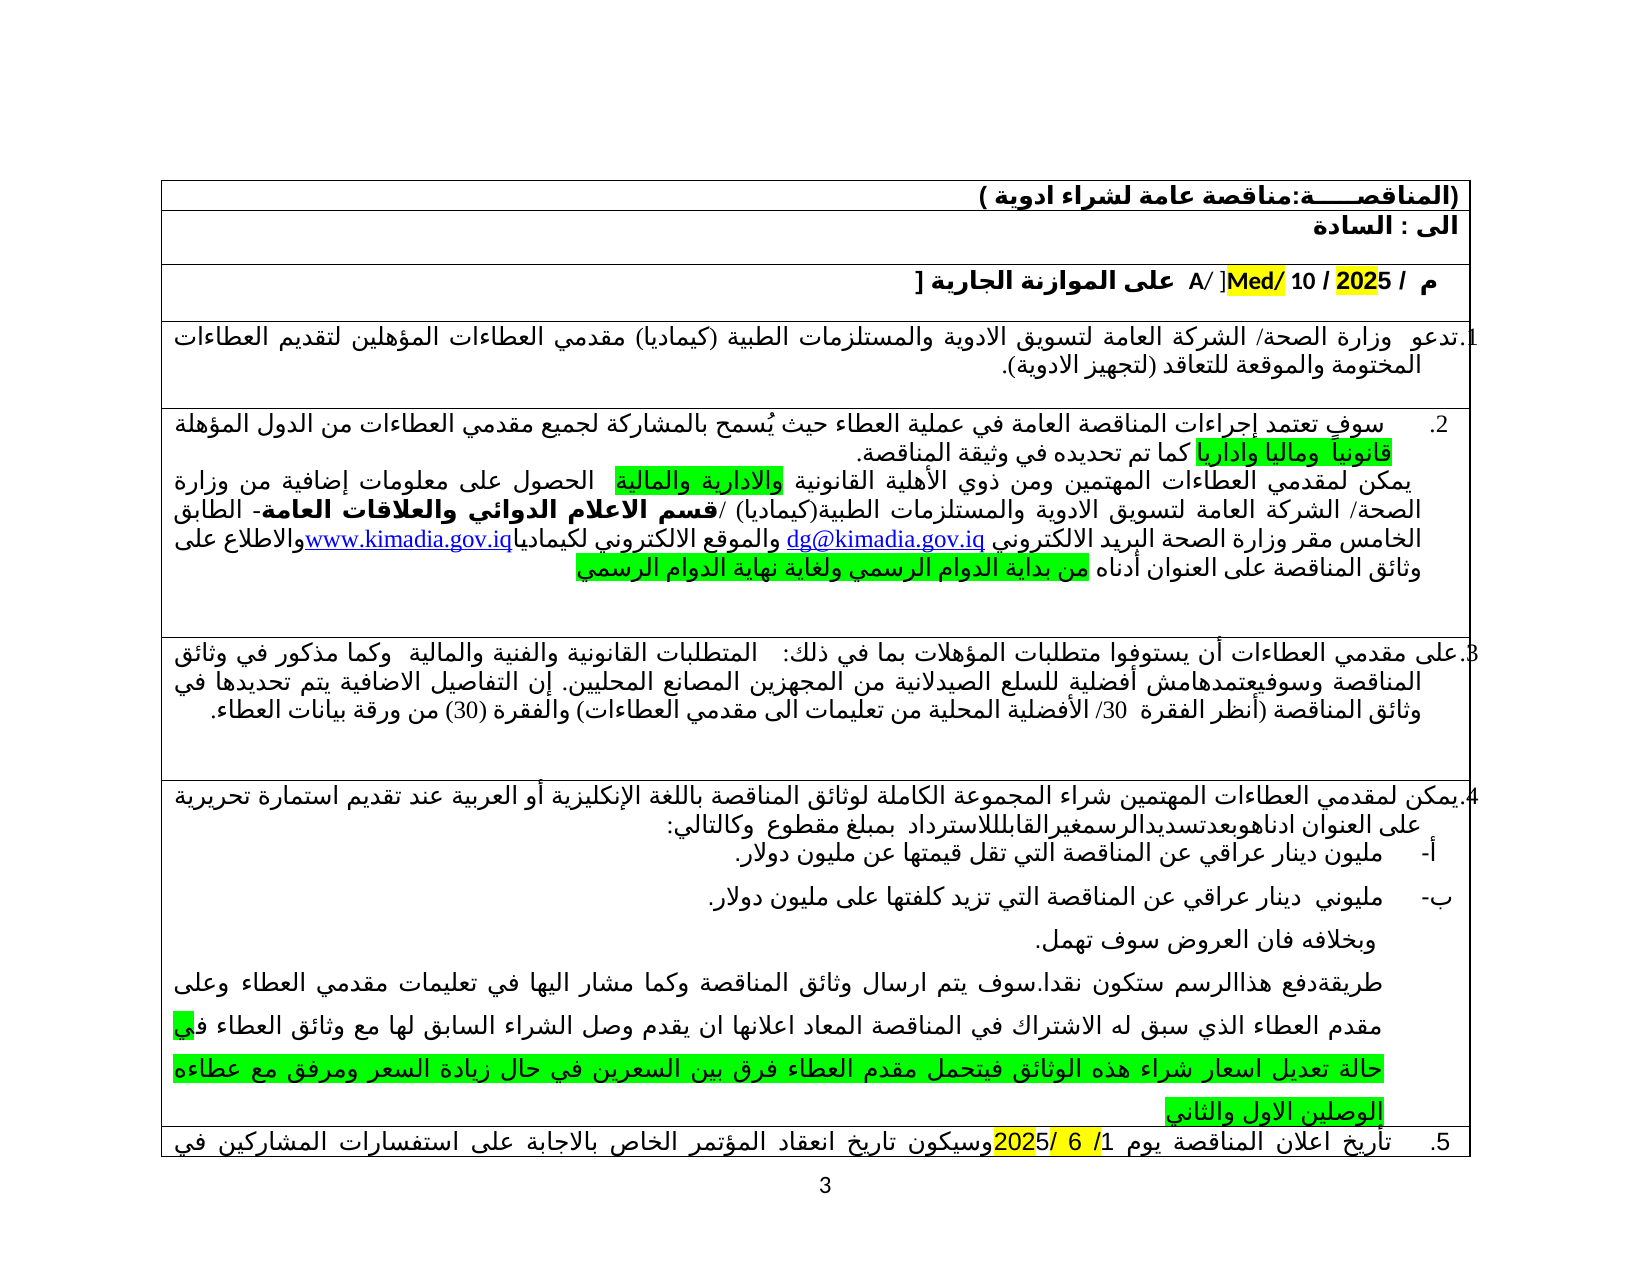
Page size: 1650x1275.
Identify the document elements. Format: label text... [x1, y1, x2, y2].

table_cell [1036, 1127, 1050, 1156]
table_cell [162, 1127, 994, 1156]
table_cell يمكن لمقدمي العطاءات المهتمين شراء المجموعة الكاملة لوثائق المناقصة باللغة الإنكليزية أو العربية عند تقديم استمارة تحريرية على العنوان ادناهوبعدتسديدالرسمغيرالقابلللاسترداد بمبلغ مقطوع وكالتالي: مليون دينار عراقي عن المناقصة التي تقل قيمتها عن مليون دولار. مليوني دينار عراقي عن المناقصة التي تزيد كلفتها على مليون دولار. وبخلافه فان العروض سوف تهمل. طريقةدفع هذاالرسم ستكون نقدا.سوف يتم ارسال وثائق المناقصة وكما مشار اليها في تعليمات مقدمي العطاء وعلى مقدم العطاء الذي سبق له الاشتراك في المناقصة المعاد اعلانها ان يقدم وصل الشراء السابق لها مع وثائق العطاء في حالة تعديل اسعار شراء هذه الوثائق فيتحمل مقدم العطاء فرق بين السعرين في حال زيادة السعر ومرفق مع عطاءه الوصلين الاول والثاني [162, 781, 1469, 1126]
table_cell على مقدمي العطاءات أن يستوفوا متطلبات المؤهلات بما في ذلك: المتطلبات القانونية والفنية والمالية وكما مذكور في وثائق المناقصة وسوفيعتمدهامش أفضلية للسلع الصيدلانية من المجهزين المصانع المحليين. إن التفاصيل الاضافية يتم تحديدها في وثائق المناقصة (أنظر الفقرة 30/ الأفضلية المحلية من تعليمات الى مقدمي العطاءات) والفقرة (30) من ورقة بيانات العطاء. [162, 638, 1469, 780]
table_cell (المناقصـــــة:مناقصة عامة لشراء ادوية ) [162, 181, 1469, 210]
table_cell سوف تعتمد إجراءات المناقصة العامة في عملية العطاء حيث يُسمح بالمشاركة لجميع مقدمي العطاءات من الدول المؤهلة قانونياً وماليا واداريا كما تم تحديده في وثيقة المناقصة. يمكن لمقدمي العطاءات المهتمين ومن ذوي الأهلية القانونية والادارية والمالية الحصول على معلومات إضافية من وزارة الصحة/ الشركة العامة لتسويق الادوية والمستلزمات الطبية(كيماديا) /قسم الاعلام الدوائي والعلاقات العامة- الطابق الخامس مقر وزارة الصحة البريد الالكتروني dg@kimadia.gov.iq والموقع الالكتروني لكيمادياwww.kimadia.gov.iqوالاطلاع على وثائق المناقصة على العنوان أدناه من بداية الدوام الرسمي ولغاية نهاية الدوام الرسمي [162, 409, 1469, 637]
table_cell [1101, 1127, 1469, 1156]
table_cell الى : السادة [162, 211, 1469, 264]
table_cell تدعو وزارة الصحة/ الشركة العامة لتسويق الادوية والمستلزمات الطبية (كيماديا) مقدمي العطاءات المؤهلين لتقديم العطاءات المختومة والموقعة للتعاقد (لتجهيز الادوية). [162, 322, 1469, 408]
table_cell م / 2025 / A/ ]Med/ 10 على الموازنة الجارية [ [162, 265, 1469, 321]
